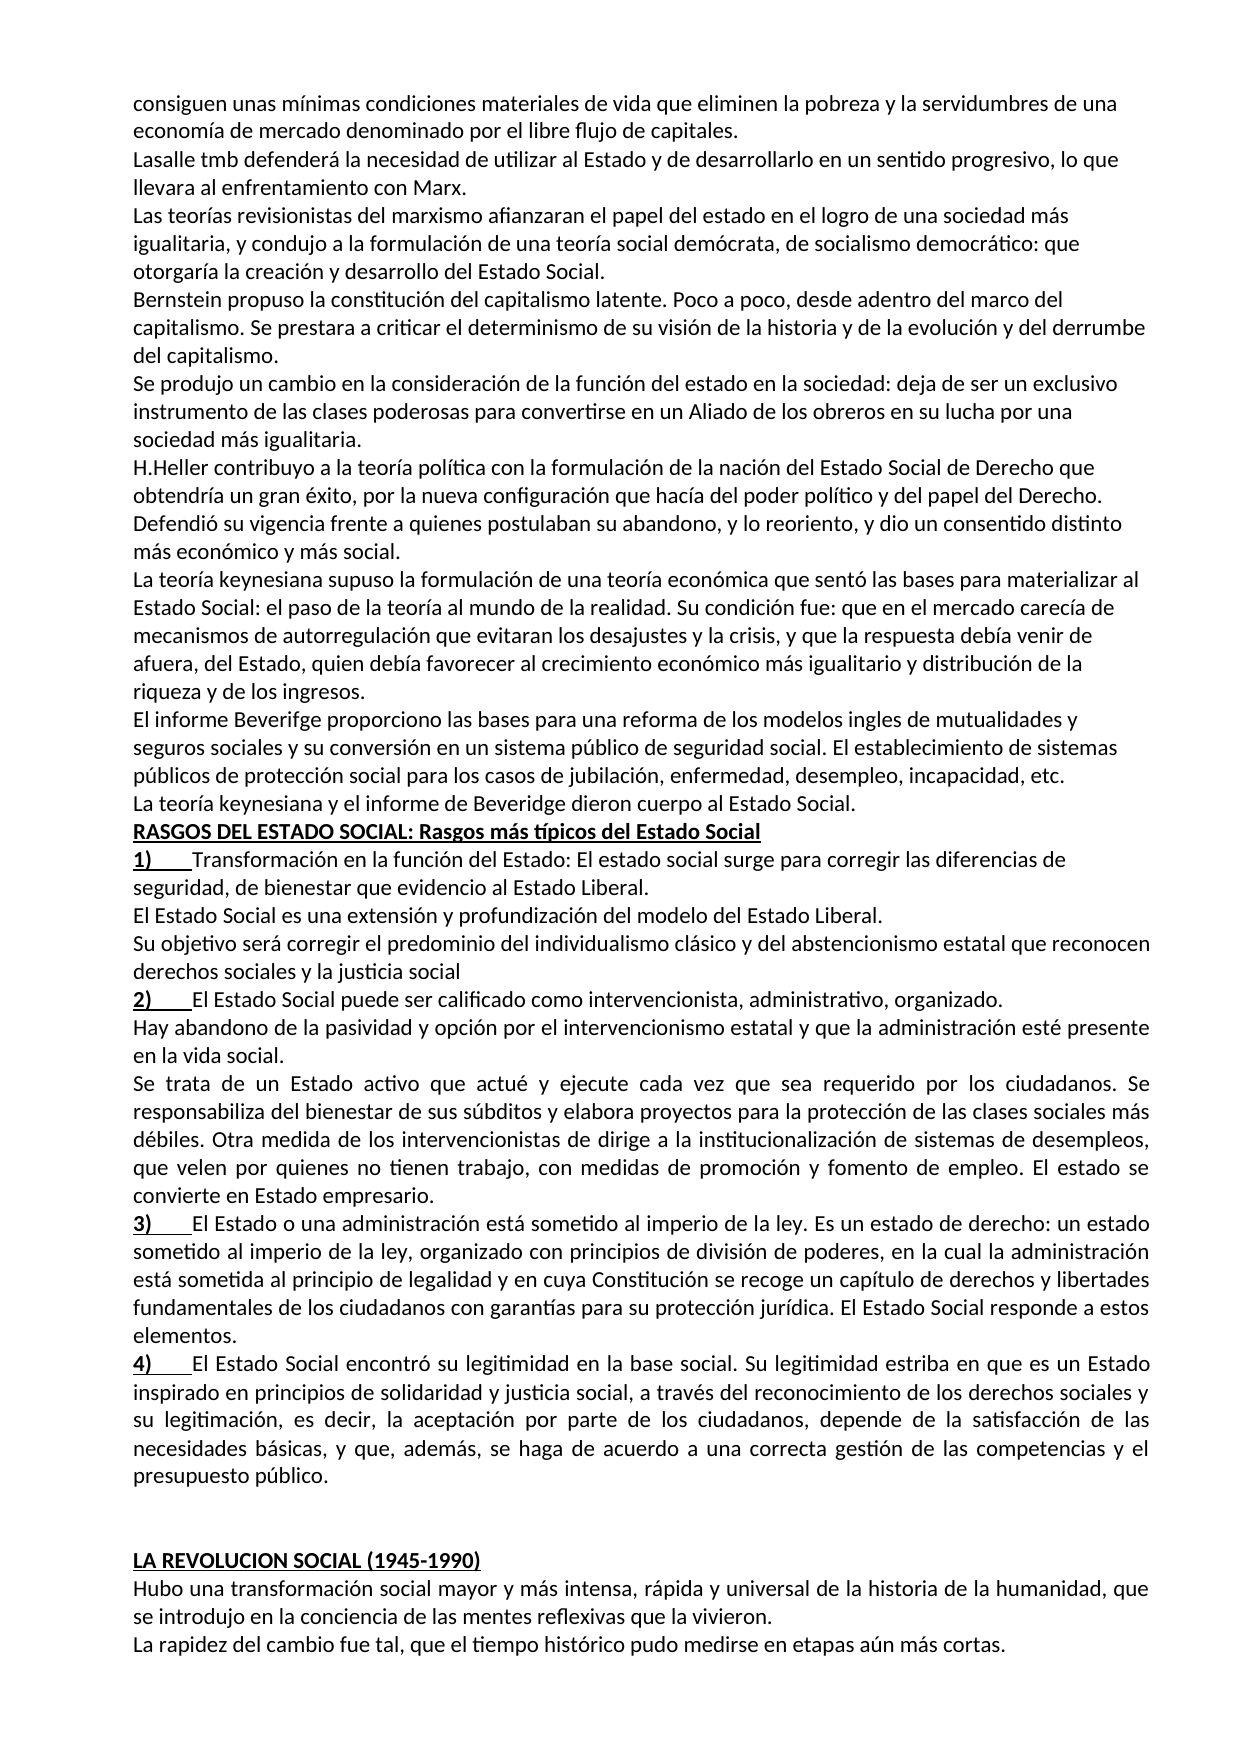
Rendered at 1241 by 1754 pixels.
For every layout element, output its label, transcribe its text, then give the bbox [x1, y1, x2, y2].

text Las teorías revisionistas del marxismo afianzaran el papel del estado en el logro de una sociedad más igualitaria, y condujo a la formulación de una teoría social demócrata, de socialismo democrático: que otorgaría la creación y desarrollo del Estado Social. [133, 201, 1152, 285]
text El informe Beverifge proporciono las bases para una reforma de los modelos ingles de mutualidades y seguros sociales y su conversión en un sistema público de seguridad social. El establecimiento de sistemas públicos de protección social para los casos de jubilación, enfermedad, desempleo, incapacidad, etc. [133, 705, 1152, 789]
text Su objetivo será corregir el predominio del individualismo clásico y del abstencionismo estatal que reconocen derechos sociales y la justicia social [133, 929, 1152, 985]
list Hay abandono de la pasividad y opción por el intervencionismo estatal y que la administración esté presente en la vida social. [133, 1013, 1152, 1069]
text H.Heller contribuyo a la teoría política con la formulación de la nación del Estado Social de Derecho que obtendría un gran éxito, por la nueva configuración que hacía del poder político y del papel del Derecho. Defendió su vigencia frente a quienes postulaban su abandono, y lo reoriento, y dio un consentido distinto más económico y más social. [133, 453, 1152, 565]
text Bernstein propuso la constitución del capitalismo latente. Poco a poco, desde adentro del marco del capitalismo. Se prestara a criticar el determinismo de su visión de la historia y de la evolución y del derrumbe del capitalismo. [133, 285, 1152, 369]
list LA REVOLUCION SOCIAL (1945-1990) [133, 1546, 1152, 1574]
list Hubo una transformación social mayor y más intensa, rápida y universal de la historia de la humanidad, que se introdujo en la conciencia de las mentes reflexivas que la vivieron. [133, 1574, 1152, 1630]
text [133, 89, 1152, 145]
list El Estado Social puede ser calificado como intervencionista, administrativo, organizado. [133, 985, 1152, 1013]
text La teoría keynesiana y el informe de Beveridge dieron cuerpo al Estado Social. [133, 789, 1152, 817]
text Se produjo un cambio en la consideración de la función del estado en la sociedad: deja de ser un exclusivo instrumento de las clases poderosas para convertirse en un Aliado de los obreros en su lucha por una sociedad más igualitaria. [133, 369, 1152, 453]
list Se trata de un Estado activo que actué y ejecute cada vez que sea requerido por los ciudadanos. Se responsabiliza del bienestar de sus súbditos y elabora proyectos para la protección de las clases sociales más débiles. Otra medida de los intervencionistas de dirige a la institucionalización de sistemas de desempleos, que velen por quienes no tienen trabajo, con medidas de promoción y fomento de empleo. El estado se convierte en Estado empresario. [133, 1069, 1152, 1209]
text Lasalle tmb defenderá la necesidad de utilizar al Estado y de desarrollarlo en un sentido progresivo, lo que llevara al enfrentamiento con Marx. [133, 145, 1152, 201]
list El Estado Social encontró su legitimidad en la base social. Su legitimidad estriba en que es un Estado inspirado en principios de solidaridad y justicia social, a través del reconocimiento de los derechos sociales y su legitimación, es decir, la aceptación por parte de los ciudadanos, depende de la satisfacción de las necesidades básicas, y que, además, se haga de acuerdo a una correcta gestión de las competencias y el presupuesto público. [133, 1349, 1152, 1490]
list El Estado o una administración está sometido al imperio de la ley. Es un estado de derecho: un estado sometido al imperio de la ley, organizado con principios de división de poderes, en la cual la administración está sometida al principio de legalidad y en cuya Constitución se recoge un capítulo de derechos y libertades fundamentales de los ciudadanos con garantías para su protección jurídica. El Estado Social responde a estos elementos. [133, 1209, 1152, 1349]
list La rapidez del cambio fue tal, que el tiempo histórico pudo medirse en etapas aún más cortas. [133, 1630, 1152, 1658]
text El Estado Social es una extensión y profundización del modelo del Estado Liberal. [133, 901, 1152, 929]
list Transformación en la función del Estado: El estado social surge para corregir las diferencias de seguridad, de bienestar que evidencio al Estado Liberal. [133, 845, 1152, 901]
text La teoría keynesiana supuso la formulación de una teoría económica que sentó las bases para materializar al Estado Social: el paso de la teoría al mundo de la realidad. Su condición fue: que en el mercado carecía de mecanismos de autorregulación que evitaran los desajustes y la crisis, y que la respuesta debía venir de afuera, del Estado, quien debía favorecer al crecimiento económico más igualitario y distribución de la riqueza y de los ingresos. [133, 565, 1152, 705]
text RASGOS DEL ESTADO SOCIAL: Rasgos más típicos del Estado Social [133, 817, 1152, 845]
